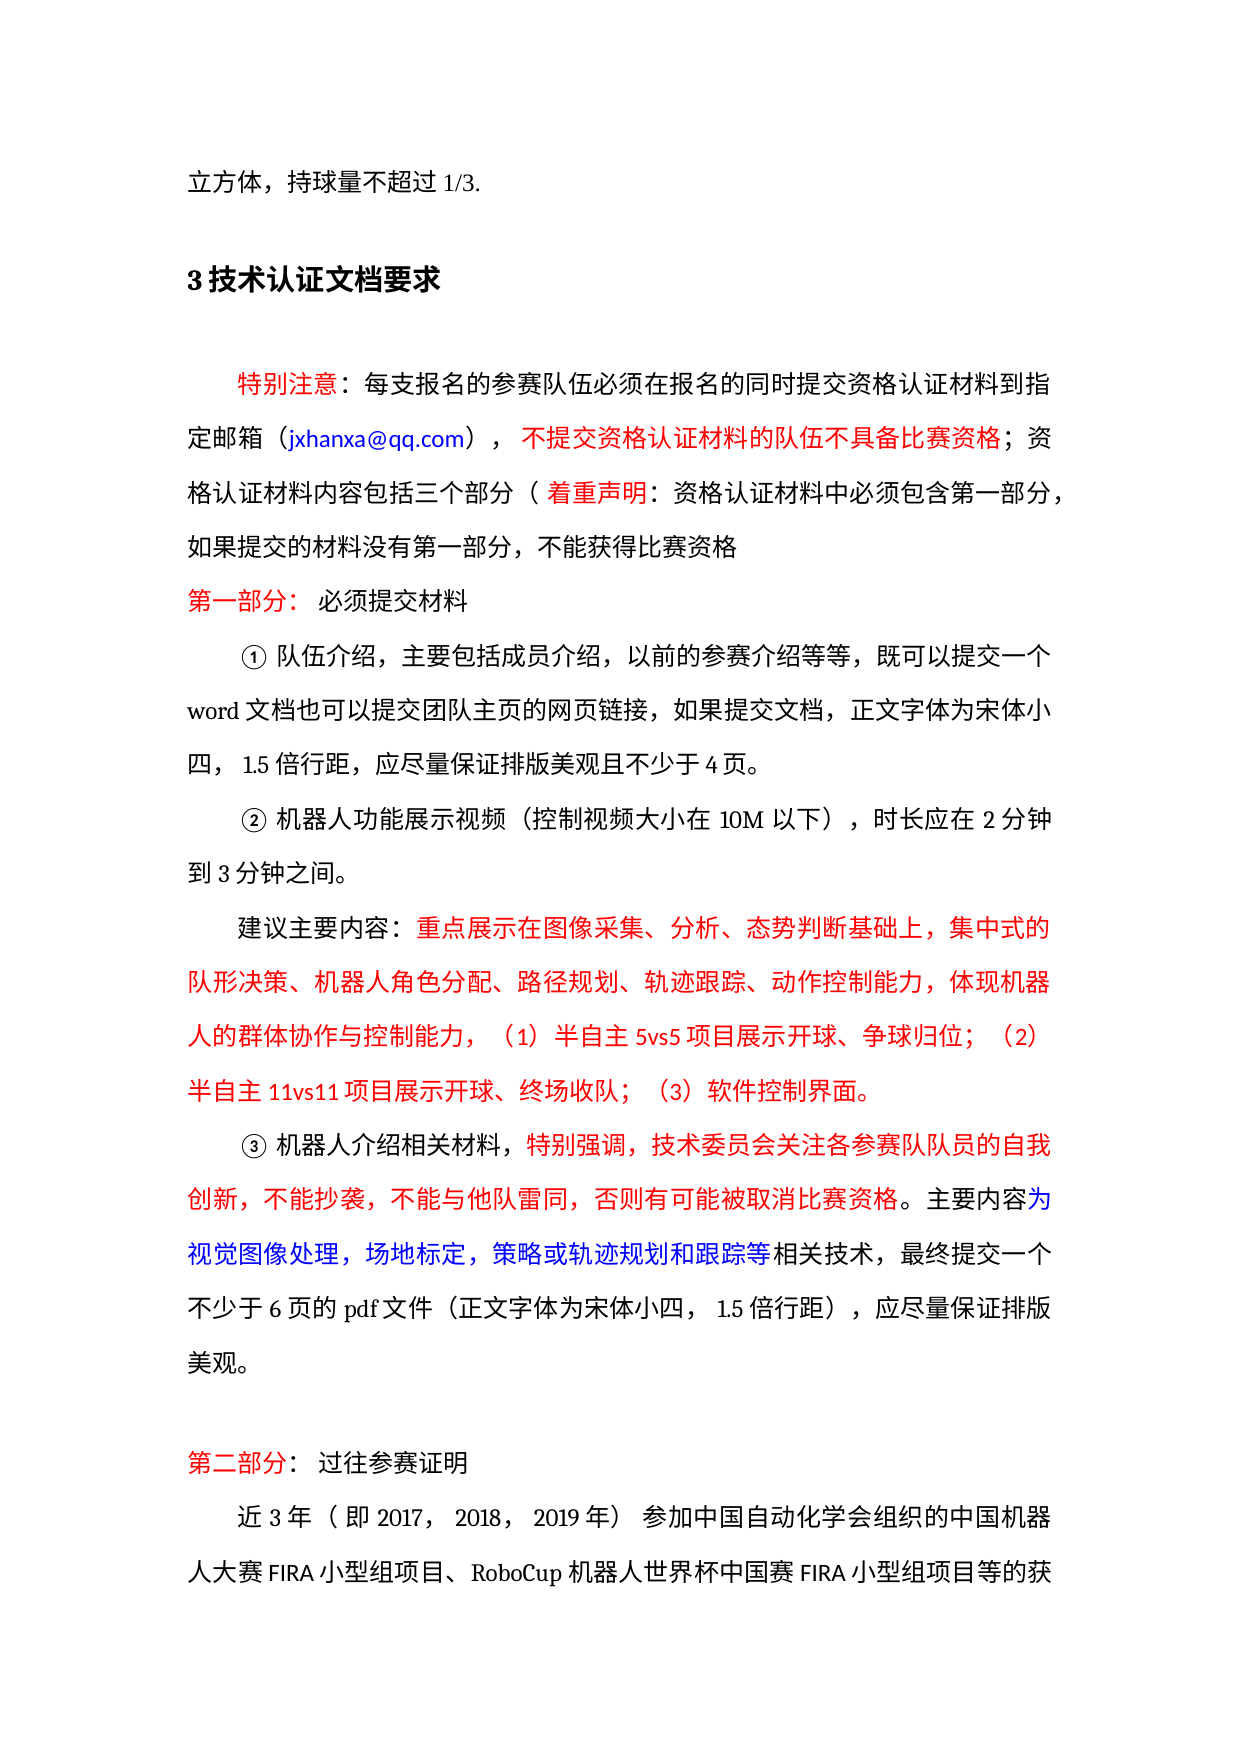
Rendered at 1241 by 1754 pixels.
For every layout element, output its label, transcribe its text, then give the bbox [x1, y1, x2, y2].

text 第一部分： 必须提交材料 [187, 582, 1053, 618]
text ③机器人介绍相关材料，特别强调，技术委员会关注各参赛队队员的自我创新，不能抄袭，不能与他队雷同，否则有可能被取消比赛资格。主要内容为视觉图像处理，场地标定，策略或轨迹规划和跟踪等相关技术，最终提交一个不少于 6 页的 pdf文件（正文字体为宋体小四， 1.5 倍行距），应尽量保证排版美观。 [187, 1126, 1053, 1379]
text 建议主要内容：重点展示在图像采集、分析、态势判断基础上，集中式的队形决策、机器人角色分配、路径规划、轨迹跟踪、动作控制能力，体现机器人的群体协作与控制能力，（1）半自主5vs5项目展示开球、争球归位；（2）半自主11vs11项目展示开球、终场收队；（3）软件控制界面。 [187, 908, 1053, 1107]
text 第二部分： 过往参赛证明 [187, 1443, 1053, 1479]
text ①队伍介绍，主要包括成员介绍，以前的参赛介绍等等，既可以提交一个 word 文档也可以提交团队主页的网页链接，如果提交文档，正文字体为宋体小四， 1.5 倍行距，应尽量保证排版美观且不少于 4页。 [187, 636, 1053, 781]
text 特别注意：每支报名的参赛队伍必须在报名的同时提交资格认证材料到指定邮箱（jxhanxa@qq.com）， 不提交资格认证材料的队伍不具备比赛资格；资格认证材料内容包括三个部分（ 着重声明：资格认证材料中必须包含第一部分，如果提交的材料没有第一部分，不能获得比赛资格 [187, 364, 1053, 564]
subtitle 3技术认证文档要求 [187, 246, 1053, 311]
text 立方体，持球量不超过1/3. [187, 162, 1053, 198]
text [187, 1498, 1053, 1588]
text ②机器人功能展示视频（控制视频大小在 10M 以下），时长应在 2 分钟到 3 分钟之间。 [187, 799, 1053, 890]
